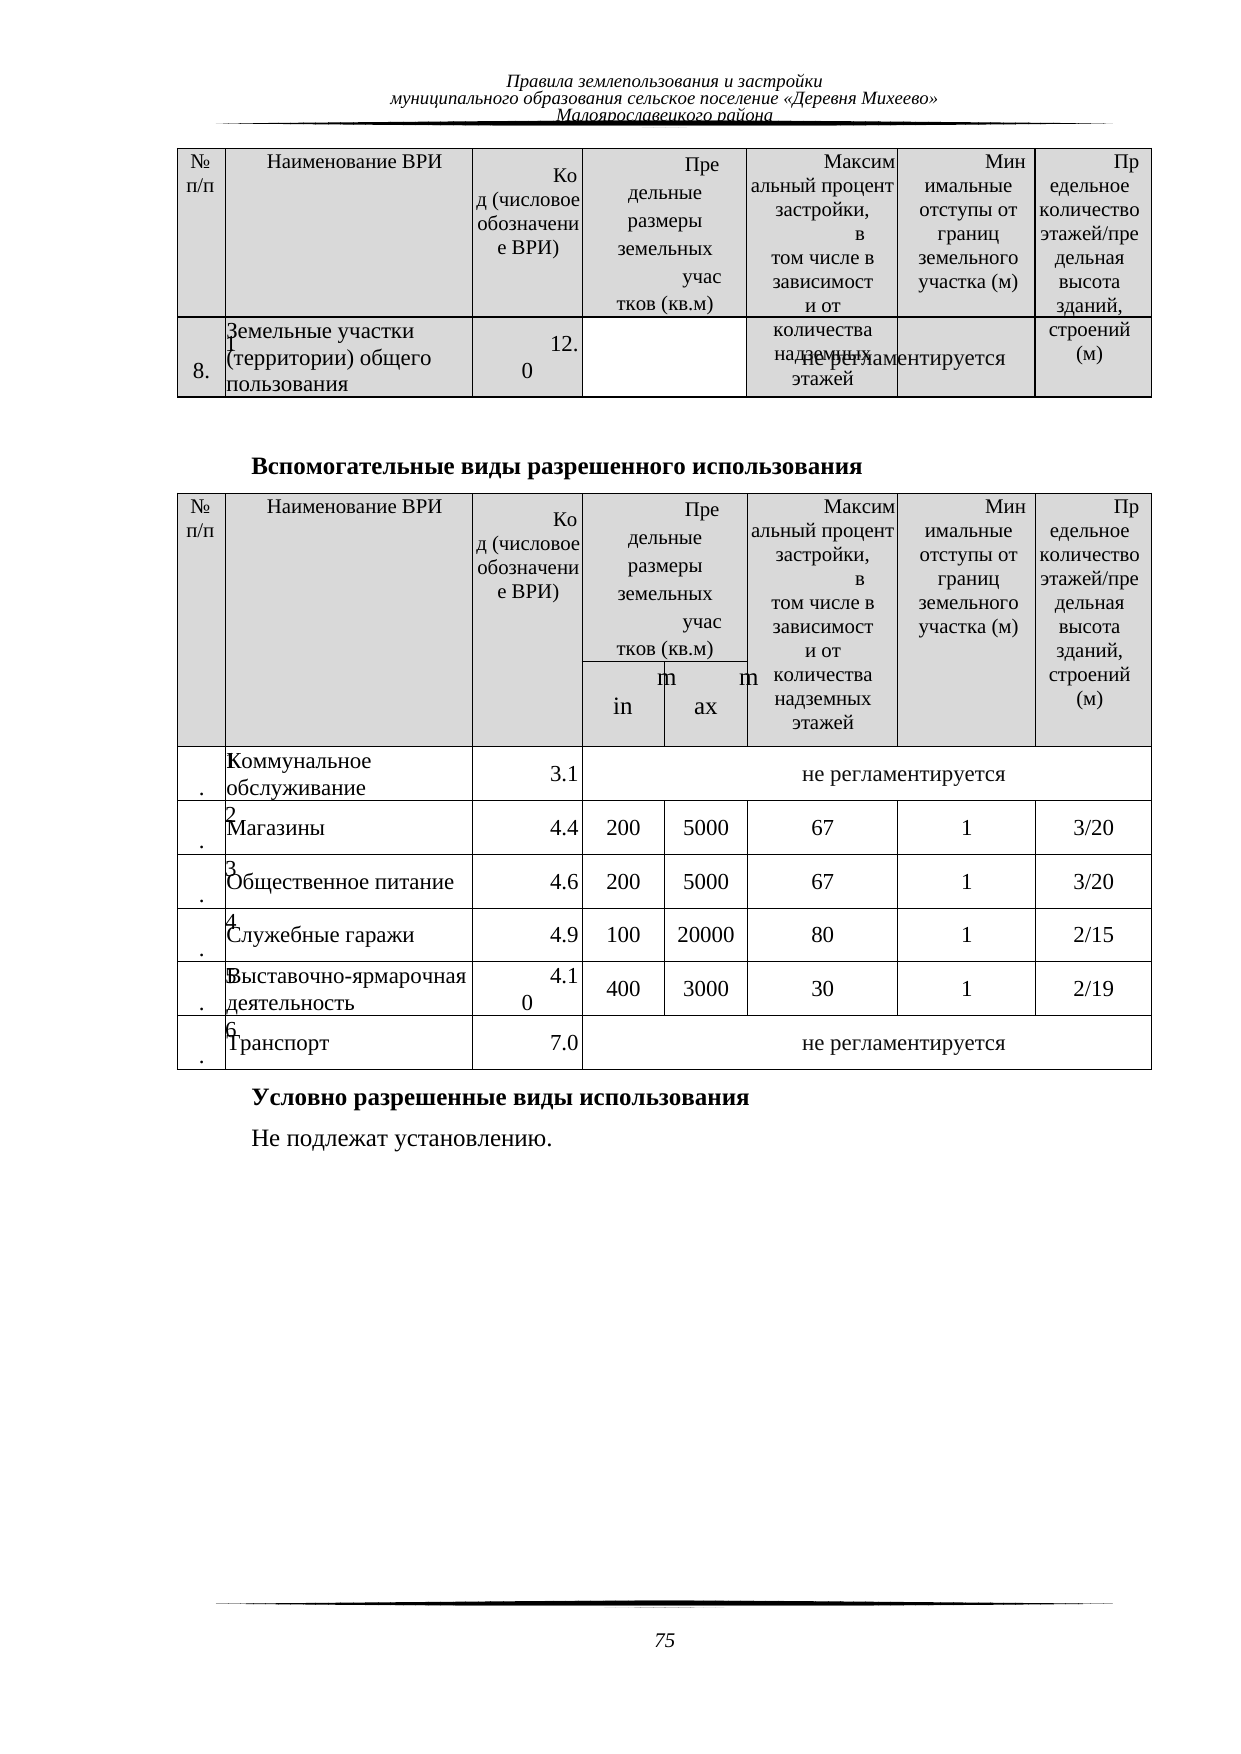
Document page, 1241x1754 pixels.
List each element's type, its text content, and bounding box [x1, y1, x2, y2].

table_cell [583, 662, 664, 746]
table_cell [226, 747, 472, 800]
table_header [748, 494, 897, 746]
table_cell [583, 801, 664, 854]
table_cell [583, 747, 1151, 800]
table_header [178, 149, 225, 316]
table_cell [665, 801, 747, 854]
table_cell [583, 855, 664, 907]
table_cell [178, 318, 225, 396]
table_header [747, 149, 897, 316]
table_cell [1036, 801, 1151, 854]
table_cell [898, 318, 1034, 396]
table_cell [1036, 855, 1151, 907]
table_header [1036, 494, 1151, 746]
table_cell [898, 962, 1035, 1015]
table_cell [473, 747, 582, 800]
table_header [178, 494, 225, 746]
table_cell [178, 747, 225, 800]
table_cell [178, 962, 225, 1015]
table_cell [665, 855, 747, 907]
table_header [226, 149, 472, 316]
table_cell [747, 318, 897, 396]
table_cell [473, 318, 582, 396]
text Условно разрешенные виды использования [177, 1082, 1152, 1111]
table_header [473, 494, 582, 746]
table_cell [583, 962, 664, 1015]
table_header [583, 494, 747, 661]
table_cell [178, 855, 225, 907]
picture [215, 119, 1113, 128]
text Не подлежат установлению. [177, 1123, 1152, 1152]
text Вспомогательные виды разрешенного использования [177, 451, 1152, 480]
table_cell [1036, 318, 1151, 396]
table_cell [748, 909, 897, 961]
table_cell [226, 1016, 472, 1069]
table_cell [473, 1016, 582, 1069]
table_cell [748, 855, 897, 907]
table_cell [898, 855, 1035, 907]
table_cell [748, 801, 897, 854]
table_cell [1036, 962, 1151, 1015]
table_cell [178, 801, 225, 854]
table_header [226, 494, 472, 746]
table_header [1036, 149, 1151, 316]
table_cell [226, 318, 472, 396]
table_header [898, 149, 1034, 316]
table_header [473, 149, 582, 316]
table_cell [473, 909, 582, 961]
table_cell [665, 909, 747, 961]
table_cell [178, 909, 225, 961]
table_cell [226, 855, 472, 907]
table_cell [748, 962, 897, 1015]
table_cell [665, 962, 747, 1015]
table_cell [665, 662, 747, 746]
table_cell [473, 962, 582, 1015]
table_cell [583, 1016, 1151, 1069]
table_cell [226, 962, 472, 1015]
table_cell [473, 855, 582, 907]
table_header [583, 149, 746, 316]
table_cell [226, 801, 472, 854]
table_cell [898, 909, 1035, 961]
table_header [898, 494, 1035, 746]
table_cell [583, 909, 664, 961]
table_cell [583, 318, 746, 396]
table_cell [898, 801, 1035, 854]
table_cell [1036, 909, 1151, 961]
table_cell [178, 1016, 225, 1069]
picture [215, 1600, 1113, 1608]
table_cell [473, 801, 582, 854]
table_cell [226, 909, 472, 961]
